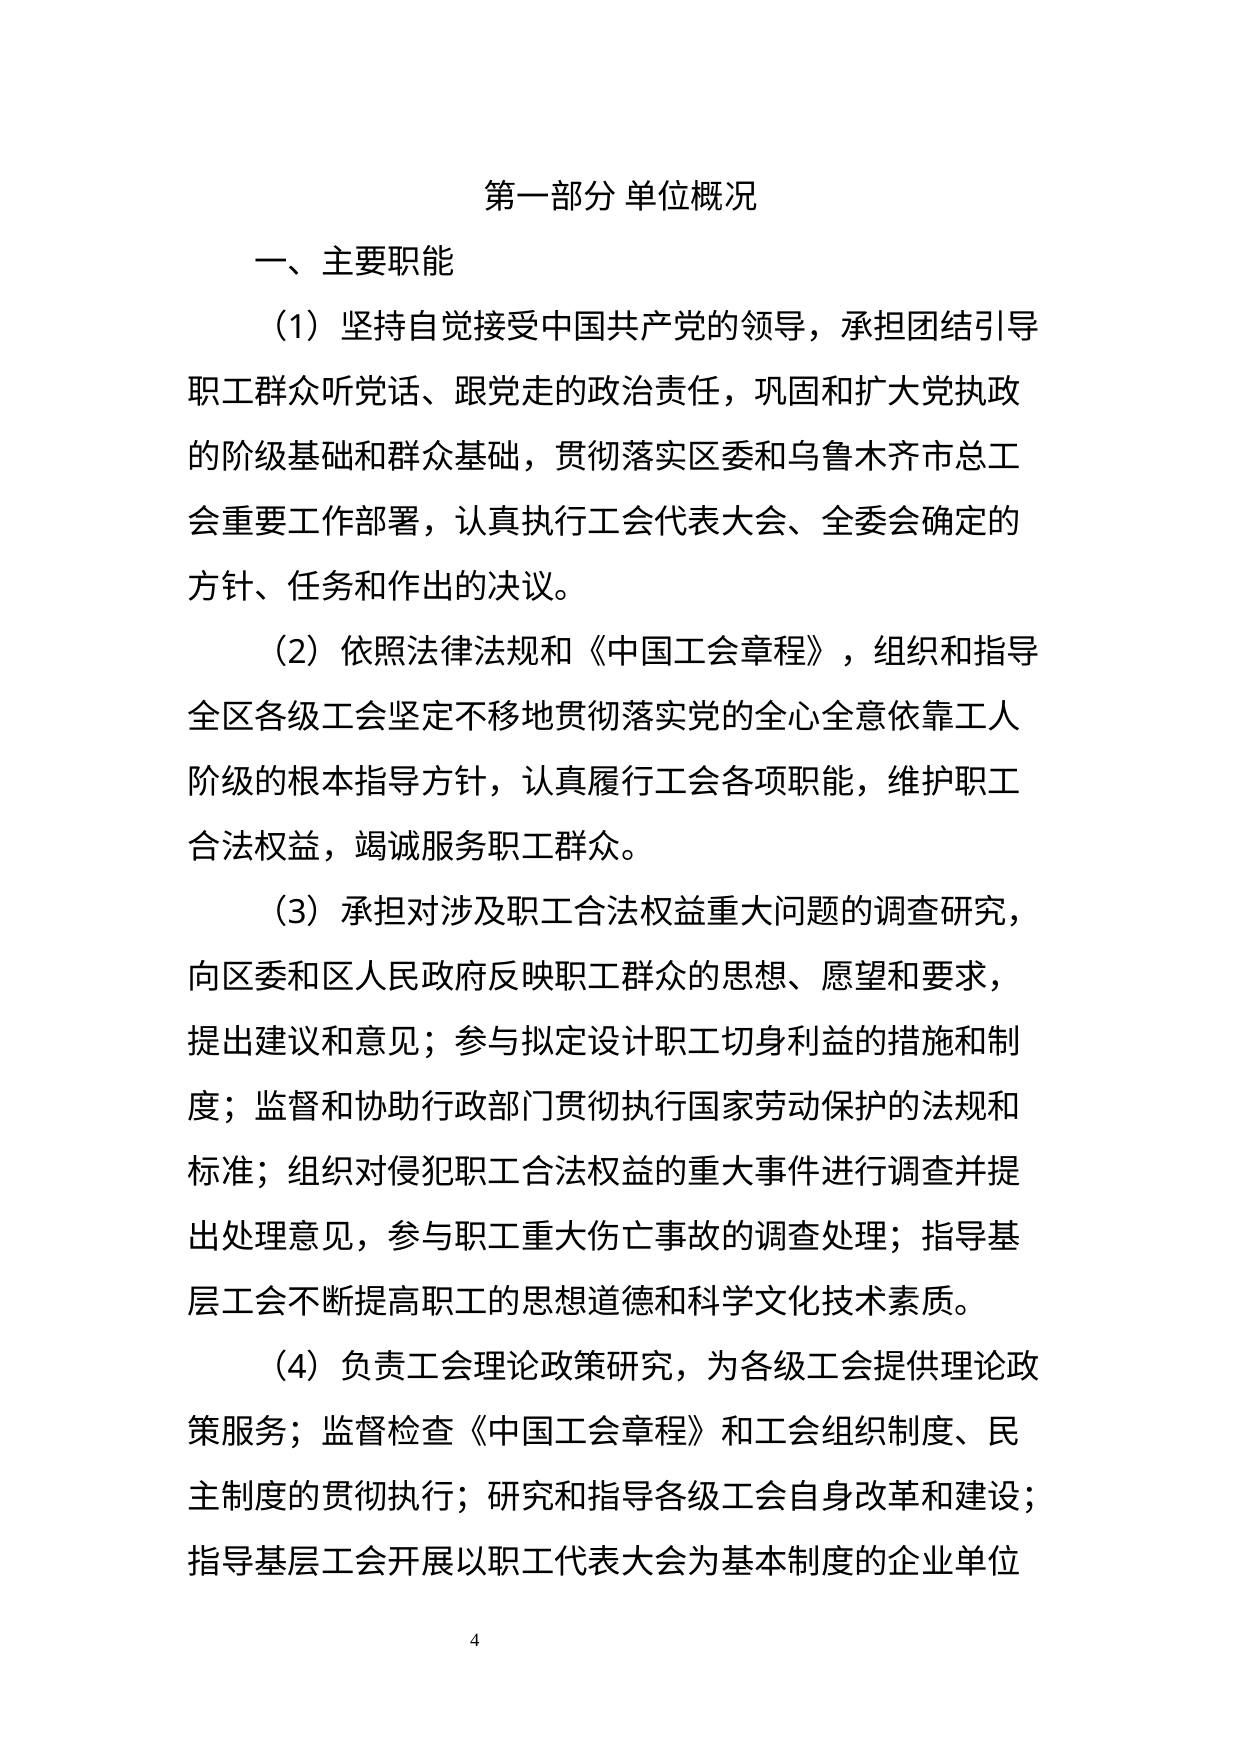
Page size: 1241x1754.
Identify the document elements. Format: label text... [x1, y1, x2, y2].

text 第一部分 单位概况 [187, 162, 1053, 227]
text （1）坚持自觉接受中国共产党的领导，承担团结引导职工群众听党话、跟党走的政治责任，巩固和扩大党执政的阶级基础和群众基础，贯彻落实区委和乌鲁木齐市总工会重要工作部署，认真执行工会代表大会、全委会确定的方针、任务和作出的决议。 [187, 292, 1053, 617]
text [187, 1332, 1053, 1592]
text 一、主要职能 [187, 227, 1053, 292]
text （2）依照法律法规和《中国工会章程》，组织和指导全区各级工会坚定不移地贯彻落实党的全心全意依靠工人阶级的根本指导方针，认真履行工会各项职能，维护职工合法权益，竭诚服务职工群众。 [187, 617, 1053, 877]
text （3）承担对涉及职工合法权益重大问题的调查研究，向区委和区人民政府反映职工群众的思想、愿望和要求，提出建议和意见；参与拟定设计职工切身利益的措施和制度；监督和协助行政部门贯彻执行国家劳动保护的法规和标准；组织对侵犯职工合法权益的重大事件进行调查并提出处理意见，参与职工重大伤亡事故的调查处理；指导基层工会不断提高职工的思想道德和科学文化技术素质。 [187, 877, 1053, 1332]
